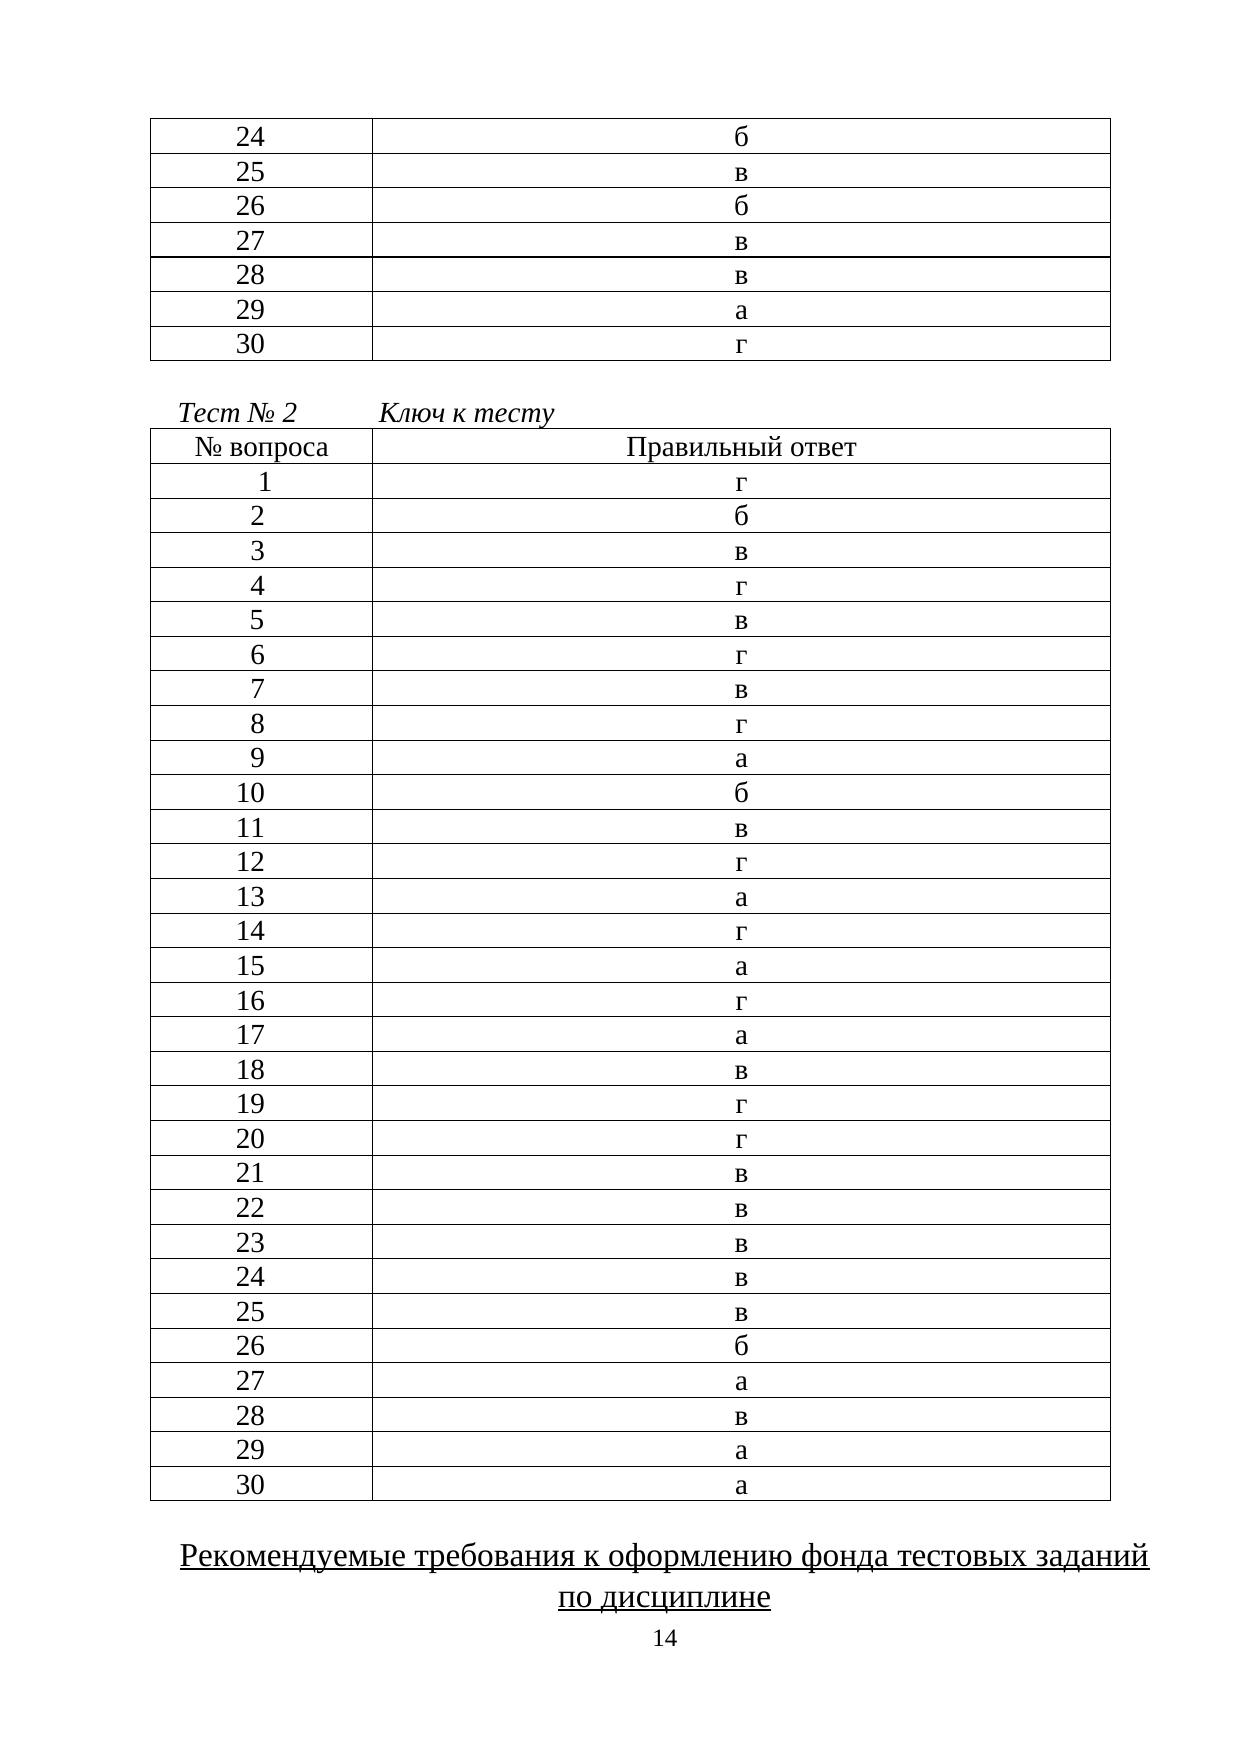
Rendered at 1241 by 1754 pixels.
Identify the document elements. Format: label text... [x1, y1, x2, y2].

table_cell 10 [151, 775, 372, 809]
table_cell 29 [151, 292, 372, 326]
table_cell г [373, 637, 1110, 670]
table_cell 8 [151, 706, 372, 739]
table_cell в [373, 1225, 1110, 1258]
table_cell 27 [151, 223, 372, 256]
table_cell г [373, 983, 1110, 1016]
table_cell 25 [151, 1294, 372, 1327]
table_cell 28 [151, 258, 372, 291]
table_cell в [373, 671, 1110, 705]
table_cell 30 [151, 1467, 372, 1500]
table_cell 12 [151, 844, 372, 878]
table_cell г [373, 464, 1110, 497]
table_cell 26 [151, 188, 372, 222]
table_cell 17 [151, 1017, 372, 1051]
table_cell а [373, 292, 1110, 326]
table_cell г [373, 568, 1110, 601]
table_cell 24 [151, 119, 372, 153]
table_cell в [373, 1398, 1110, 1431]
table_cell 29 [151, 1432, 372, 1466]
table_cell 18 [151, 1052, 372, 1085]
table_cell 11 [151, 810, 372, 843]
table_header № вопроса [151, 429, 372, 463]
table_cell 30 [151, 327, 372, 360]
table_cell в [373, 1294, 1110, 1327]
table_cell 14 [151, 914, 372, 947]
table_cell а [373, 1363, 1110, 1397]
table_cell 20 [151, 1121, 372, 1154]
table_cell а [373, 1017, 1110, 1051]
table_cell б [373, 188, 1110, 222]
table_cell 27 [151, 1363, 372, 1397]
table_cell 28 [151, 1398, 372, 1431]
table_cell 23 [151, 1225, 372, 1258]
table_cell 4 [151, 568, 372, 601]
table_cell а [373, 1467, 1110, 1500]
table_cell а [373, 879, 1110, 912]
table_cell 3 [151, 533, 372, 567]
table_cell г [373, 1121, 1110, 1154]
table_cell в [373, 154, 1110, 187]
table_cell 6 [151, 637, 372, 670]
table_cell 26 [151, 1329, 372, 1362]
table_cell г [373, 844, 1110, 878]
table_cell 1 [151, 464, 372, 497]
table_cell в [373, 533, 1110, 567]
table_cell в [373, 258, 1110, 291]
table_cell а [373, 948, 1110, 982]
table_cell 19 [151, 1086, 372, 1120]
table_cell в [373, 1156, 1110, 1189]
text Рекомендуемые требования к оформлению фонда тестовых заданий по дисциплине [177, 1535, 1152, 1615]
table_cell 21 [151, 1156, 372, 1189]
table_cell 5 [151, 602, 372, 636]
table_cell 16 [151, 983, 372, 1016]
table_cell б [373, 119, 1110, 153]
table_cell в [373, 1190, 1110, 1224]
table_cell в [373, 602, 1110, 636]
table_cell г [373, 706, 1110, 739]
text Тест № 2 Ключ к тесту [177, 395, 1152, 428]
table_header Правильный ответ [373, 429, 1110, 463]
table_cell г [373, 327, 1110, 360]
table_cell 13 [151, 879, 372, 912]
table_cell б [373, 775, 1110, 809]
table_cell 22 [151, 1190, 372, 1224]
table_cell 7 [151, 671, 372, 705]
table_cell в [373, 810, 1110, 843]
table_cell 25 [151, 154, 372, 187]
table_cell а [373, 741, 1110, 774]
table_cell в [373, 1052, 1110, 1085]
table_cell г [373, 914, 1110, 947]
table_cell 2 [151, 499, 372, 532]
table_cell 24 [151, 1259, 372, 1293]
table_cell г [373, 1086, 1110, 1120]
table_cell б [373, 1329, 1110, 1362]
table_cell б [373, 499, 1110, 532]
table_cell а [373, 1432, 1110, 1466]
table_cell в [373, 1259, 1110, 1293]
table_cell 9 [151, 741, 372, 774]
table_cell 15 [151, 948, 372, 982]
table_cell в [373, 223, 1110, 256]
